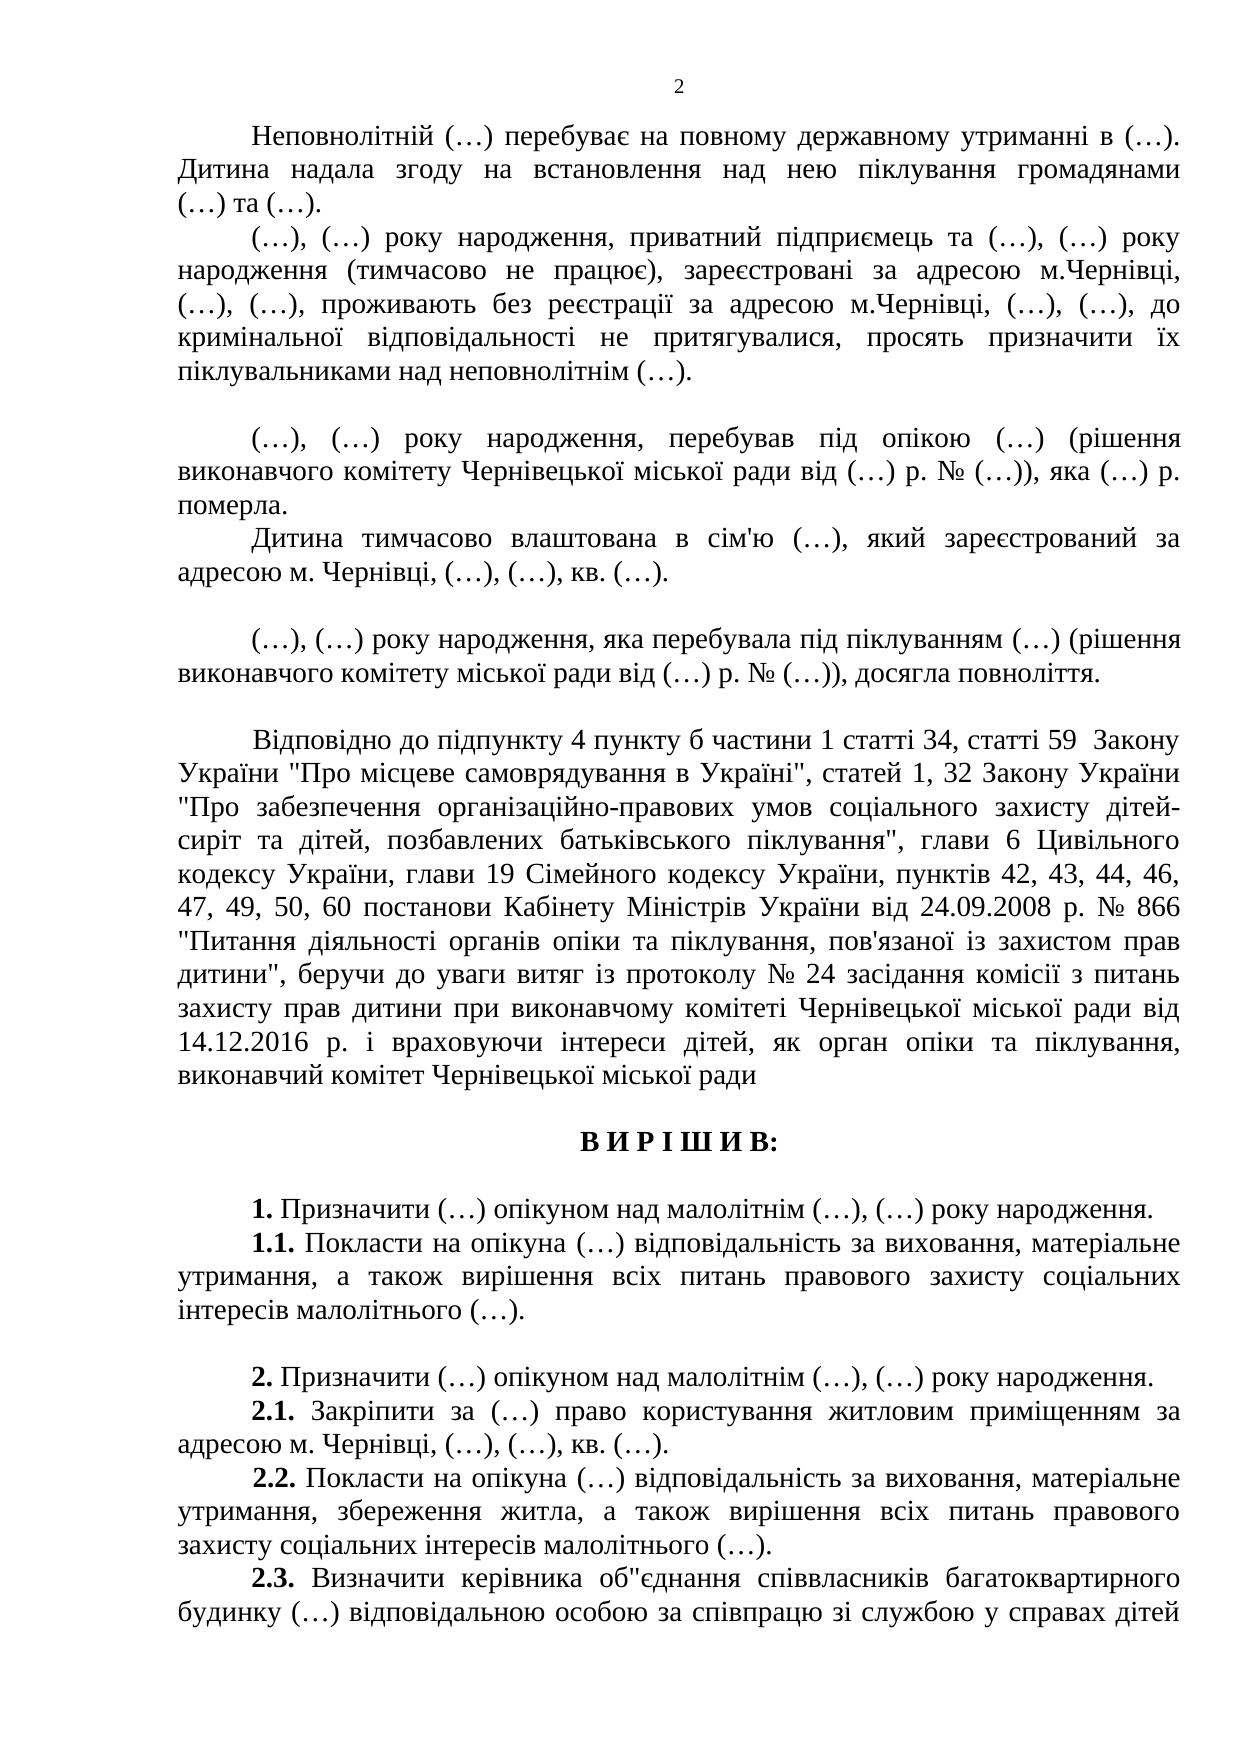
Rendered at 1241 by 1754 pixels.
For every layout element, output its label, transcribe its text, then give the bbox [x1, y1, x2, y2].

text Дитина тимчасово влаштована в сім'ю (…), який зареєстрований за адресою м. Чернівці, (…), (…), кв. (…). [177, 521, 1181, 588]
text (…), (…) року народження, перебував під опікою (…) (рішення виконавчого комітету Чернівецької міської ради від (…) р. № (…)), яка (…) р. померла. [177, 420, 1181, 521]
text Відповідно до підпункту 4 пункту б частини 1 статті 34, статті 59 Закону України "Про місцеве самоврядування в Україні", статей 1, 32 Закону України "Про забезпечення організаційно-правових умов соціального захисту дітей-сиріт та дітей, позбавлених батьківського піклування", глави 6 Цивільного кодексу України, глави 19 Сімейного кодексу України, пунктів 42, 43, 44, 46, 47, 49, 50, 60 постанови Кабінету Міністрів України від 24.09.2008 р. № 866 "Питання діяльності органів опіки та піклування, пов'язаної із захистом прав дитини", беручи до уваги витяг із протоколу № 24 засідання комісії з питань захисту прав дитини при виконавчому комітеті Чернівецької міської ради від 14.12.2016 р. і враховуючи інтереси дітей, як орган опіки та піклування, виконавчий комітет Чернівецької міської ради [177, 722, 1181, 1091]
text (…), (…) року народження, приватний підприємець та (…), (…) року народження (тимчасово не працює), зареєстровані за адресою м.Чернівці, (…), (…), проживають без реєстрації за адресою м.Чернівці, (…), (…), до кримінальної відповідальності не притягувалися, просять призначити їх піклувальниками над неповнолітнім (…). [177, 219, 1181, 386]
text В И Р І Ш И В: [177, 1124, 1181, 1158]
text (…), (…) року народження, яка перебувала під піклуванням (…) (рішення виконавчого комітету міської ради від (…) р. № (…)), досягла повноліття. [177, 621, 1181, 688]
text Неповнолітній (…) перебуває на повному державному утриманні в (…). Дитина надала згоду на встановлення над нею піклування громадянами (…) та (…). [177, 118, 1181, 219]
text 1.1. Покласти на опікуна (…) відповідальність за виховання, матеріальне утримання, а також вирішення всіх питань правового захисту соціальних інтересів малолітнього (…). [177, 1225, 1181, 1326]
text 2.2. Покласти на опікуна (…) відповідальність за виховання, матеріальне утримання, збереження житла, а також вирішення всіх питань правового захисту соціальних інтересів малолітнього (…). [177, 1460, 1181, 1560]
text 2.1. Закріпити за (…) право користування житловим приміщенням за адресою м. Чернівці, (…), (…), кв. (…). [177, 1393, 1181, 1460]
text 2. Призначити (…) опікуном над малолітнім (…), (…) року народження. [177, 1359, 1181, 1393]
text 1. Призначити (…) опікуном над малолітнім (…), (…) року народження. [177, 1191, 1181, 1225]
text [177, 1560, 1181, 1627]
